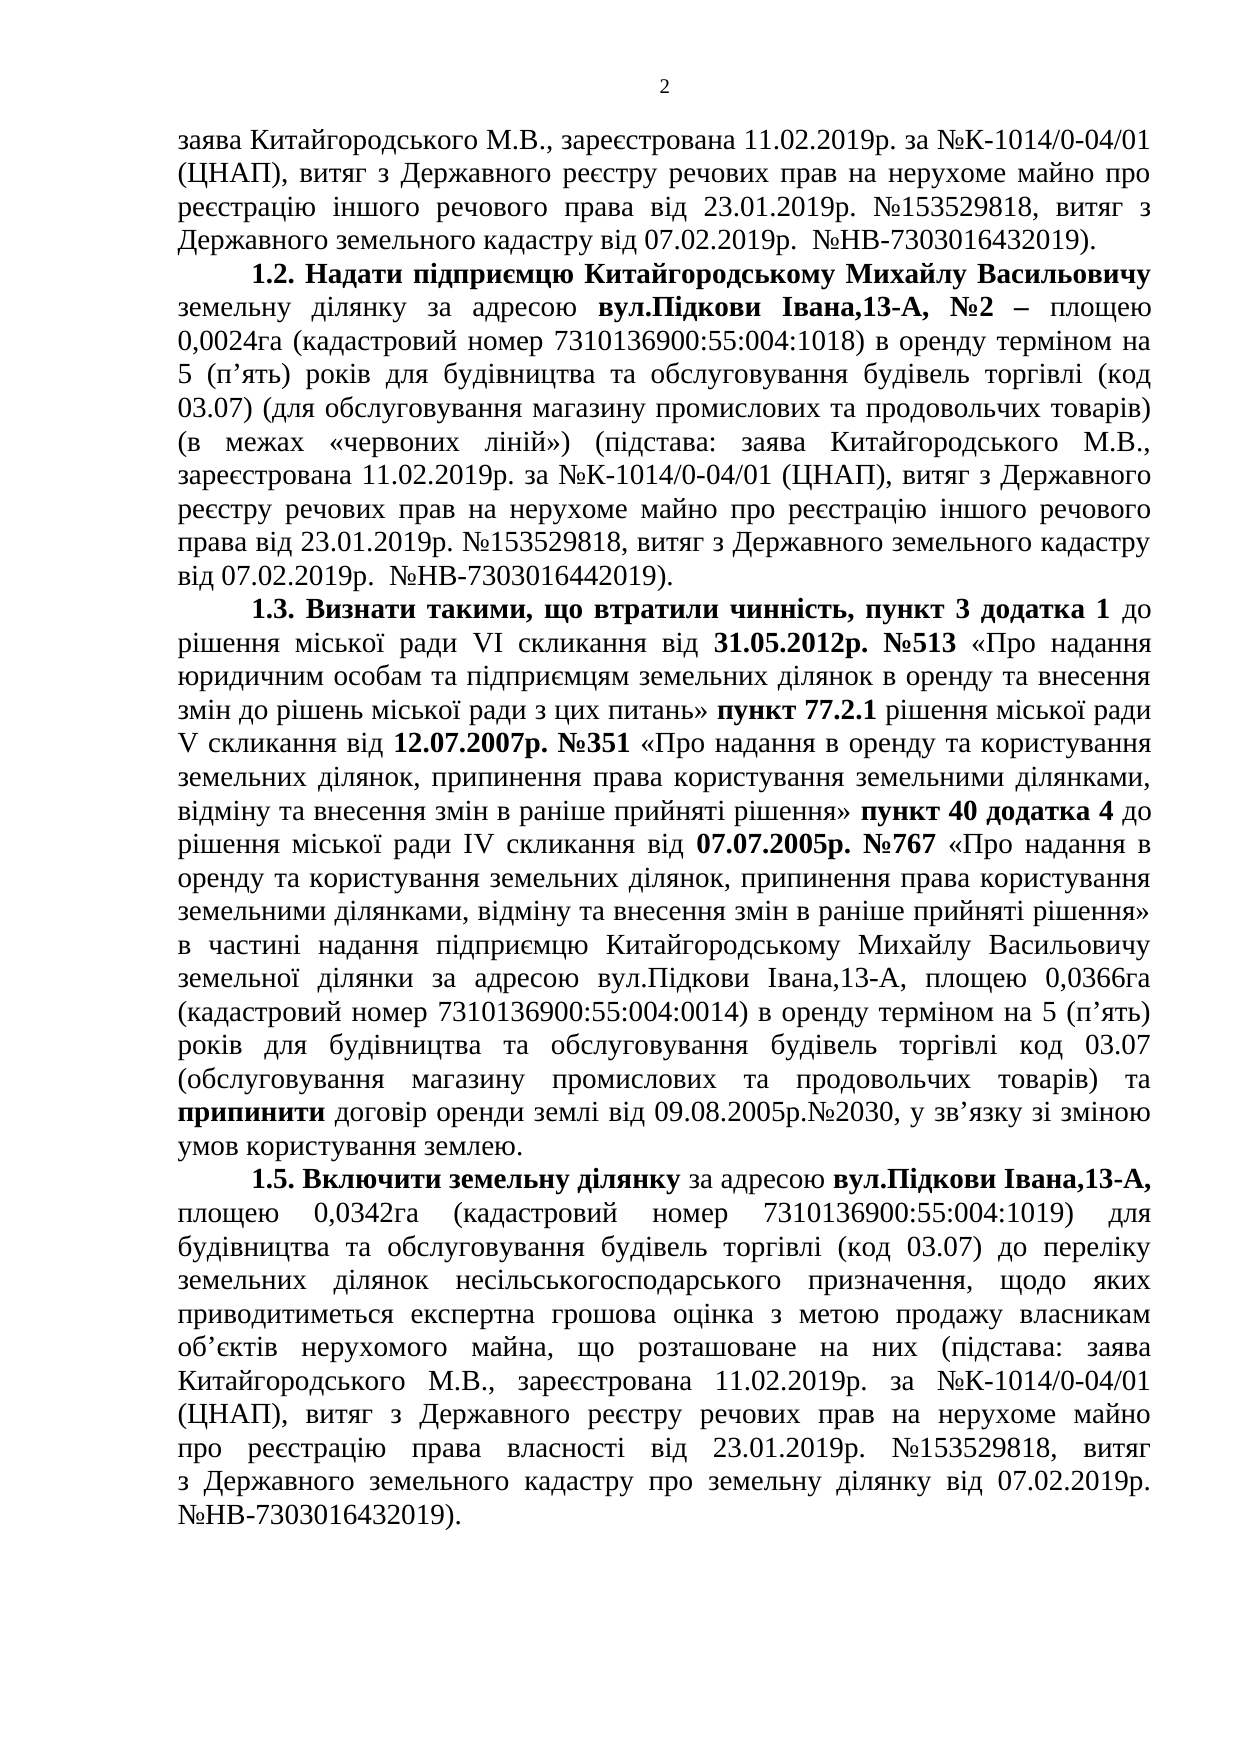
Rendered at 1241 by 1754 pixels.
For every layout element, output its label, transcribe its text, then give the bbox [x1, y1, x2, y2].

text 1.3. Визнати такими, що втратили чинність, пункт 3 додатка 1 до рішення міської ради VІ скликання від 31.05.2012р. №513 «Про надання юридичним особам та підприємцям земельних ділянок в оренду та внесення змін до рішень міської ради з цих питань» пункт 77.2.1 рішення міської ради V скликання від 12.07.2007р. №351 «Про надання в оренду та користування земельних ділянок, припинення права користування земельними ділянками, відміну та внесення змін в раніше прийняті рішення» пункт 40 додатка 4 до рішення міської ради ІV скликання від 07.07.2005р. №767 «Про надання в оренду та користування земельних ділянок, припинення права користування земельними ділянками, відміну та внесення змін в раніше прийняті рішення» в частині надання підприємцю Китайгородському Михайлу Васильовичу земельної ділянки за адресою вул.Підкови Івана,13-А, площею 0,0366га (кадастровий номер 7310136900:55:004:0014) в оренду терміном на 5 (п’ять) років для будівництва та обслуговування будівель торгівлі код 03.07 (обслуговування магазину промислових та продовольчих товарів) та припинити договір оренди землі від 09.08.2005р.№2030, у зв’язку зі зміною умов користування землею. [177, 591, 1152, 1162]
text 1.2. Надати підприємцю Китайгородському Михайлу Васильовичу земельну ділянку за адресою вул.Підкови Івана,13-А, №2 – площею 0,0024га (кадастровий номер 7310136900:55:004:1018) в оренду терміном на 5 (п’ять) років для будівництва та обслуговування будівель торгівлі (код 03.07) (для обслуговування магазину промислових та продовольчих товарів) (в межах «червоних ліній») (підстава: заява Китайгородського М.В., зареєстрована 11.02.2019р. за №К-1014/0-04/01 (ЦНАП), витяг з Державного реєстру речових прав на нерухоме майно про реєстрацію іншого речового права від 23.01.2019р. №153529818, витяг з Державного земельного кадастру від 07.02.2019р. №НВ-7303016442019). [177, 256, 1152, 591]
text 1.5. Включити земельну ділянку за адресою вул.Підкови Івана,13-А, площею 0,0342га (кадастровий номер 7310136900:55:004:1019) для будівництва та обслуговування будівель торгівлі (код 03.07) до переліку земельних ділянок несільськогосподарського призначення, щодо яких приводитиметься експертна грошова оцінка з метою продажу власникам об’єктів нерухомого майна, що розташоване на них (підстава: заява Китайгородського М.В., зареєстрована 11.02.2019р. за №К-1014/0-04/01 (ЦНАП), витяг з Державного реєстру речових прав на нерухоме майно про реєстрацію права власності від 23.01.2019р. №153529818, витяг з Державного земельного кадастру про земельну ділянку від 07.02.2019р. №НВ-7303016432019). [177, 1162, 1152, 1531]
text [177, 122, 1152, 256]
